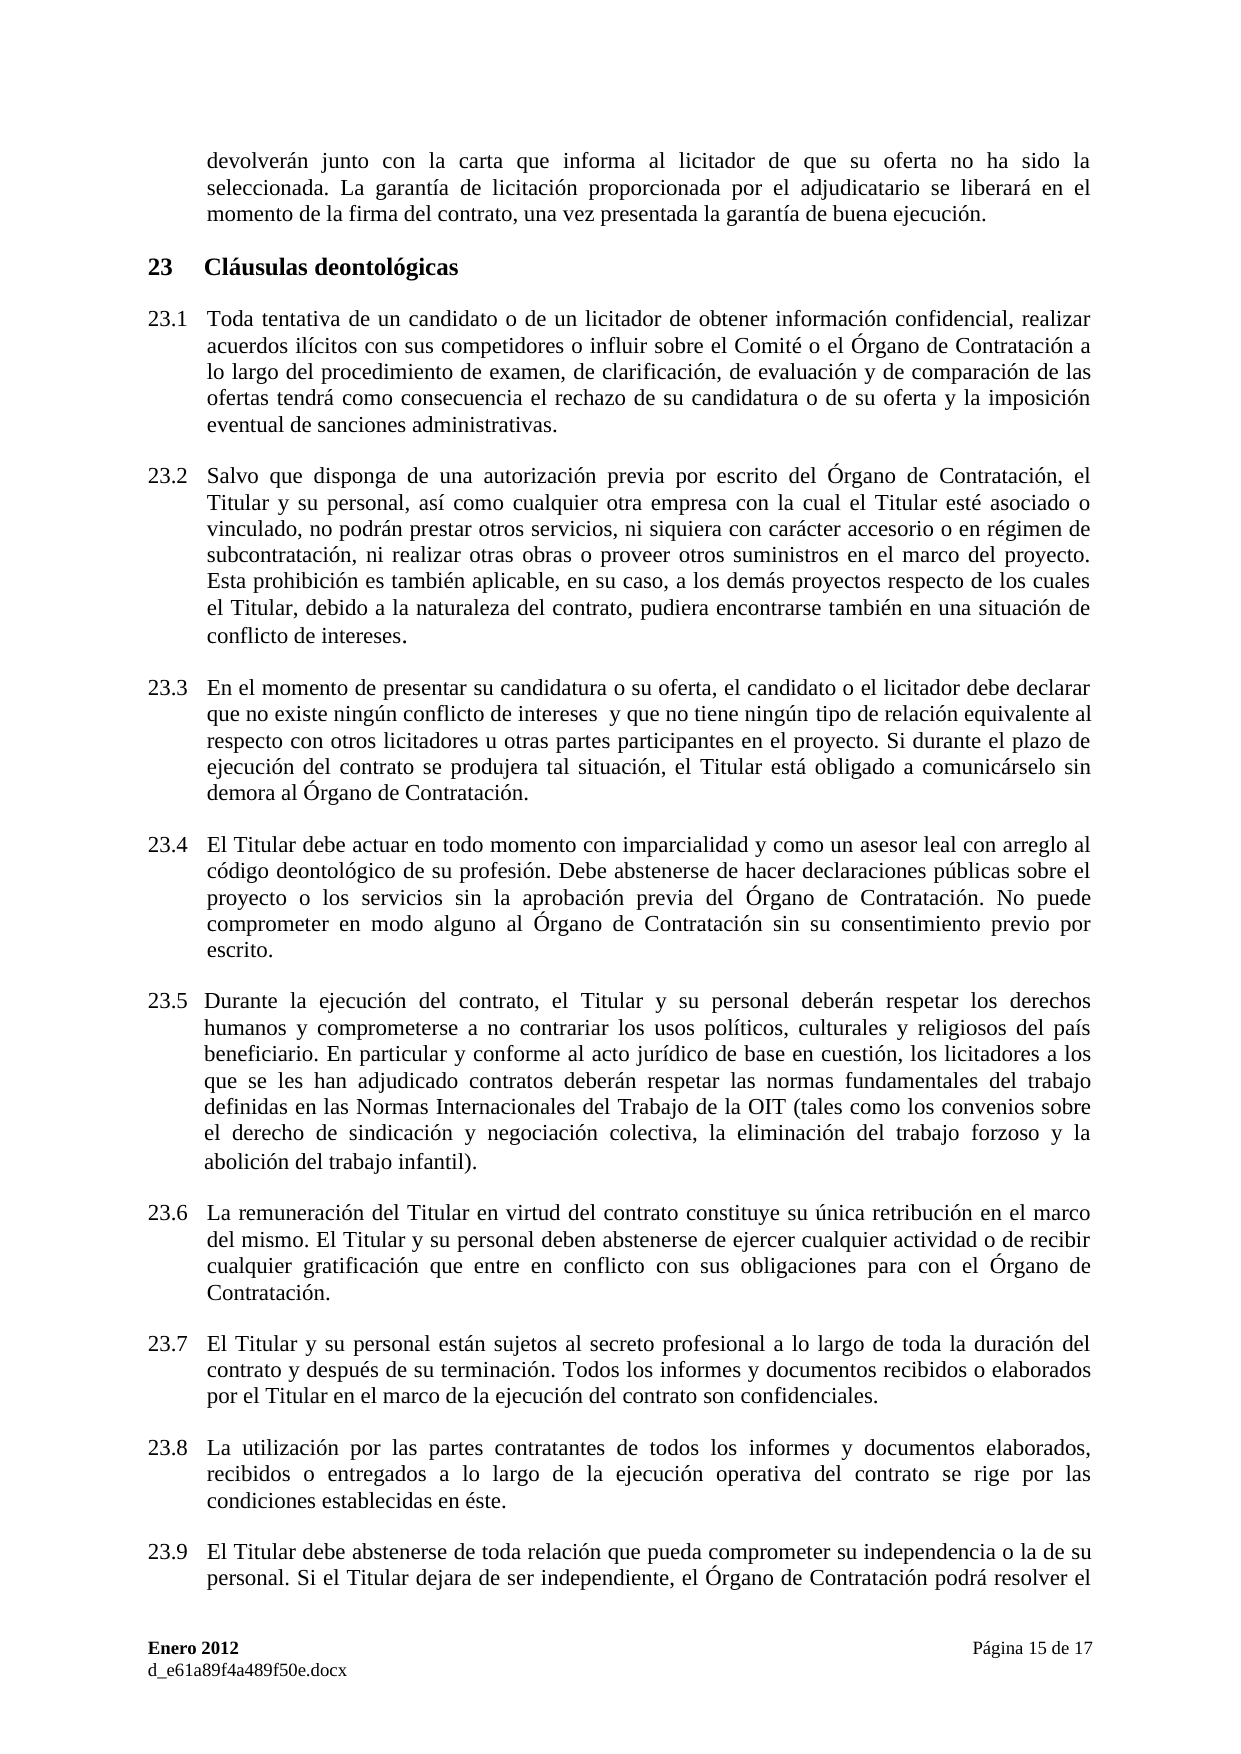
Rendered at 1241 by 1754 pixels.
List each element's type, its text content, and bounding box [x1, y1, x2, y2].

text 23.5 Durante la ejecución del contrato, el Titular y su personal deberán respetar los derechos humanos y comprometerse a no contrariar los usos políticos, culturales y religiosos del país beneficiario. En particular y conforme al acto jurídico de base en cuestión, los licitadores a los que se les han adjudicado contratos deberán respetar las normas fundamentales del trabajo definidas en las Normas Internacionales del Trabajo de la OIT (tales como los convenios sobre el derecho de sindicación y negociación colectiva, la eliminación del trabajo forzoso y la abolición del trabajo infantil). [148, 988, 1093, 1174]
text 23.8 La utilización por las partes contratantes de todos los informes y documentos elaborados, recibidos o entregados a lo largo de la ejecución operativa del contrato se rige por las condiciones establecidas en éste. [148, 1434, 1093, 1513]
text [148, 1538, 1093, 1591]
text 23.7 El Titular y su personal están sujetos al secreto profesional a lo largo de toda la duración del contrato y después de su terminación. Todos los informes y documentos recibidos o elaborados por el Titular en el marco de la ejecución del contrato son confidenciales. [148, 1330, 1093, 1409]
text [207, 148, 1093, 227]
text 23.1 Toda tentativa de un candidato o de un licitador de obtener información confidencial, realizar acuerdos ilícitos con sus competidores o influir sobre el Comité o el Órgano de Contratación a lo largo del procedimiento de examen, de clarificación, de evaluación y de comparación de las ofertas tendrá como consecuencia el rechazo de su candidatura o de su oferta y la imposición eventual de sanciones administrativas. [148, 305, 1093, 437]
text 23.6 La remuneración del Titular en virtud del contrato constituye su única retribución en el marco del mismo. El Titular y su personal deben abstenerse de ejercer cualquier actividad o de recibir cualquier gratificación que entre en conflicto con sus obligaciones para con el Órgano de Contratación. [148, 1199, 1093, 1305]
text 23.2 Salvo que disponga de una autorización previa por escrito del Órgano de Contratación, el Titular y su personal, así como cualquier otra empresa con la cual el Titular esté asociado o vinculado, no podrán prestar otros servicios, ni siquiera con carácter accesorio o en régimen de subcontratación, ni realizar otras obras o proveer otros suministros en el marco del proyecto. Esta prohibición es también aplicable, en su caso, a los demás proyectos respecto de los cuales el Titular, debido a la naturaleza del contrato, pudiera encontrarse también en una situación de conflicto de intereses. [148, 462, 1093, 649]
subtitle Cláusulas deontológicas [148, 252, 1093, 280]
text 23.4 El Titular debe actuar en todo momento con imparcialidad y como un asesor leal con arreglo al código deontológico de su profesión. Debe abstenerse de hacer declaraciones públicas sobre el proyecto o los servicios sin la aprobación previa del Órgano de Contratación. No puede comprometer en modo alguno al Órgano de Contratación sin su consentimiento previo por escrito. [148, 831, 1093, 963]
text 23.3 En el momento de presentar su candidatura o su oferta, el candidato o el licitador debe declarar que no existe ningún conflicto de intereses y que no tiene ningún tipo de relación equivalente al respecto con otros licitadores u otras partes participantes en el proyecto. Si durante el plazo de ejecución del contrato se produjera tal situación, el Titular está obligado a comunicárselo sin demora al Órgano de Contratación. [148, 674, 1093, 806]
